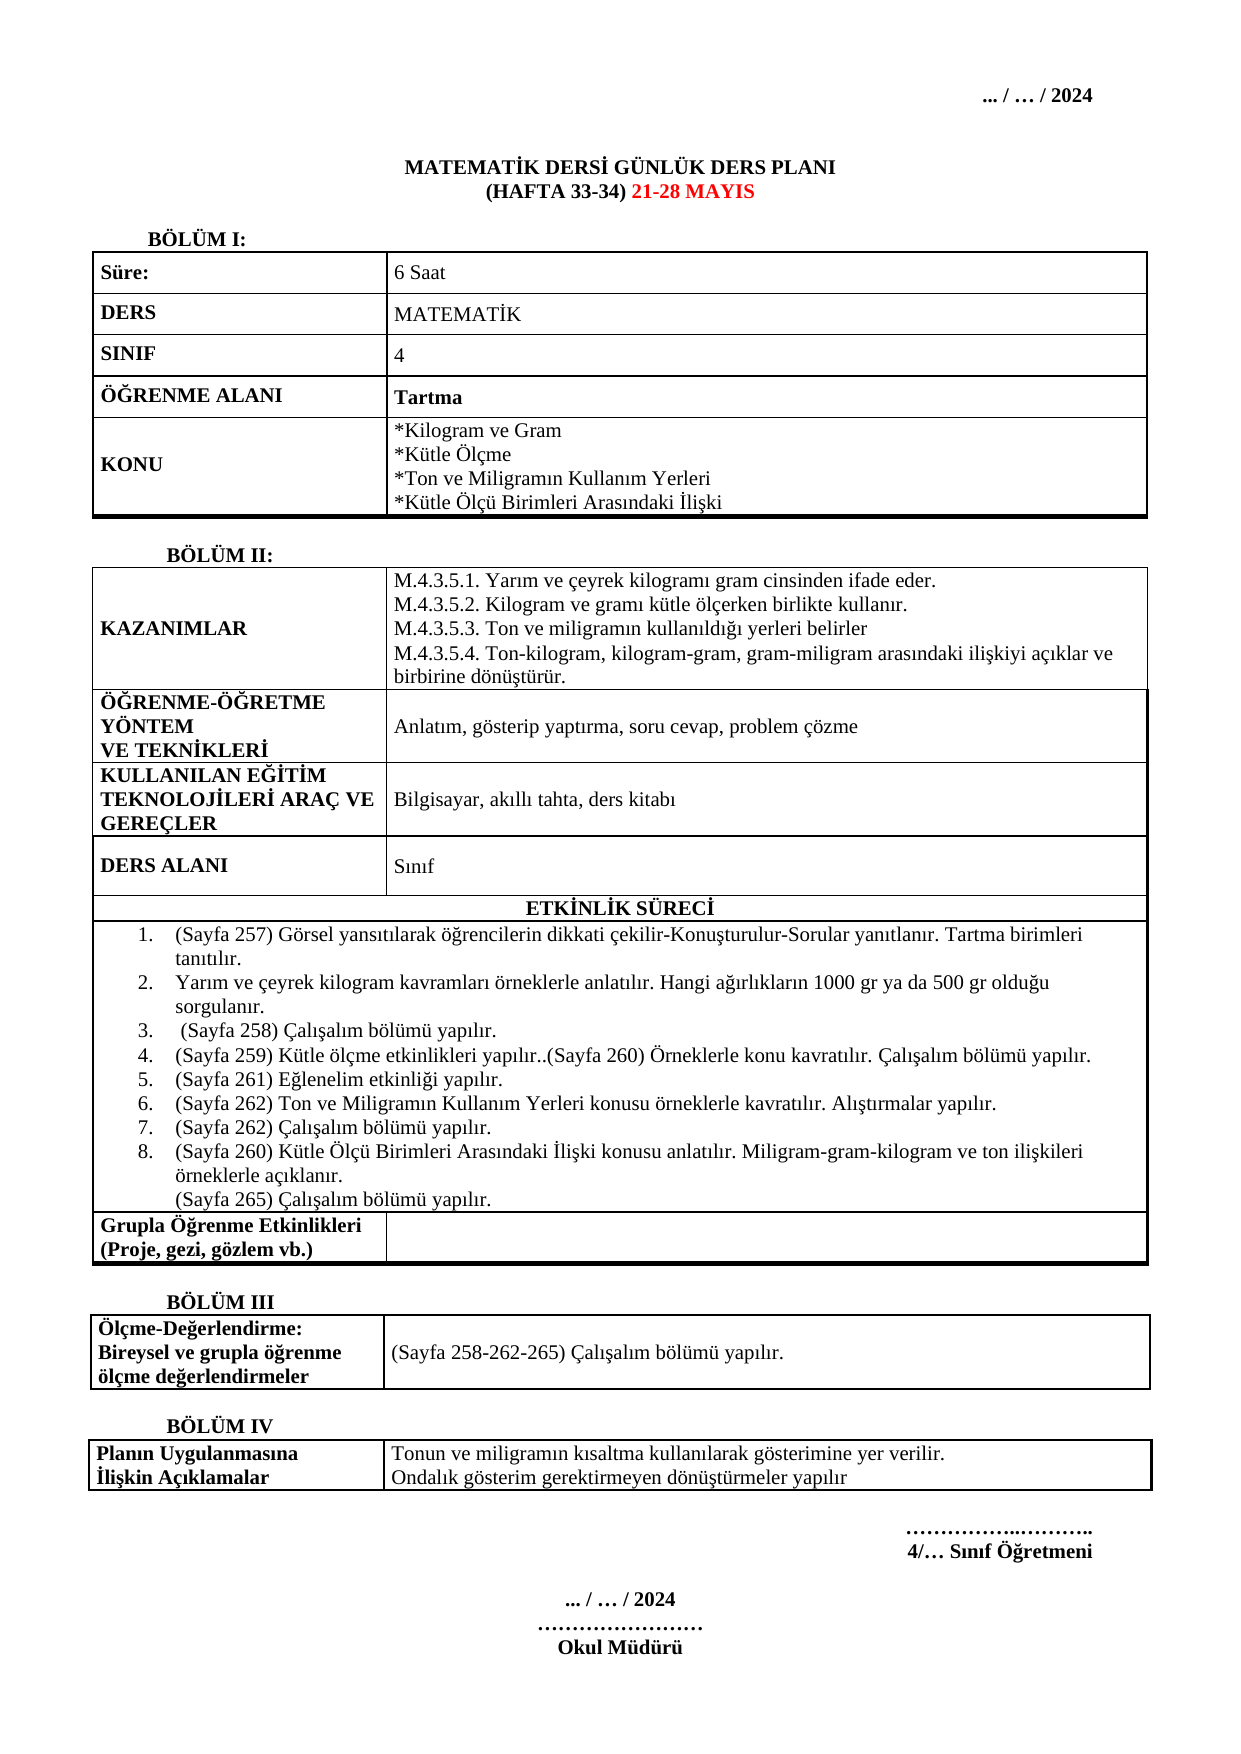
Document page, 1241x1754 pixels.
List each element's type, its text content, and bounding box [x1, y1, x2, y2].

table_header Ölçme-Değerlendirme: Bireysel ve grupla öğrenme ölçme değerlendirmeler [92, 1316, 383, 1388]
table_header KAZANIMLAR [93, 568, 386, 688]
table_header M.4.3.5.1. Yarım ve çeyrek kilogramı gram cinsinden ifade eder. M.4.3.5.2. Kilogram ve gramı kütle ölçerken birlikte kullanır. M.4.3.5.3. Ton ve miligramın kullanıldığı yerleri belirler M.4.3.5.4. Ton-kilogram, kilogram-gram, gram-miligram arasındaki ilişkiyi açıklar ve birbirine dönüştürür. [387, 568, 1147, 688]
text …………………… [148, 1611, 1092, 1635]
table_cell Bilgisayar, akıllı tahta, ders kitabı [387, 763, 1146, 835]
table_cell Sınıf [387, 837, 1146, 894]
table_cell *Kilogram ve Gram *Kütle Ölçme *Ton ve Miligramın Kullanım Yerleri *Kütle Ölçü Birimleri Arasındaki İlişki [388, 418, 1146, 514]
table_cell DERS ALANI [94, 837, 386, 894]
table_header Süre: [94, 253, 386, 292]
table_cell SINIF [94, 335, 386, 375]
table_cell KULLANILAN EĞİTİM TEKNOLOJİLERİ ARAÇ VE GEREÇLER [93, 763, 386, 835]
table_cell Tartma [388, 377, 1146, 417]
table_cell Anlatım, gösterip yaptırma, soru cevap, problem çözme [387, 690, 1146, 762]
table_cell (Sayfa 257) Görsel yansıtılarak öğrencilerin dikkati çekilir-Konuşturulur-Sorular yanıtlanır. Tartma birimleri tanıtılır. Yarım ve çeyrek kilogram kavramları örneklerle anlatılır. Hangi ağırlıkların 1000 gr ya da 500 gr olduğu sorgulanır. (Sayfa 258) Çalışalım bölümü yapılır. (Sayfa 259) Kütle ölçme etkinlikleri yapılır..(Sayfa 260) Örneklerle konu kavratılır. Çalışalım bölümü yapılır. (Sayfa 261) Eğlenelim etkinliği yapılır. (Sayfa 262) Ton ve Miligramın Kullanım Yerleri konusu örneklerle kavratılır. Alıştırmalar yapılır. (Sayfa 262) Çalışalım bölümü yapılır. (Sayfa 260) Kütle Ölçü Birimleri Arasındaki İlişki konusu anlatılır. Miligram-gram-kilogram ve ton ilişkileri örneklerle açıklanır. (Sayfa 265) Çalışalım bölümü yapılır. [94, 922, 1146, 1211]
table_cell 4 [388, 335, 1146, 375]
subtitle BÖLÜM IV [148, 1414, 1092, 1438]
table_header Planın Uygulanmasına İlişkin Açıklamalar [90, 1441, 383, 1489]
text ... / … / 2024 [148, 1587, 1092, 1611]
text MATEMATİK DERSİ GÜNLÜK DERS PLANI [148, 155, 1092, 179]
table_cell KONU [94, 418, 386, 514]
table_cell Grupla Öğrenme Etkinlikleri (Proje, gezi, gözlem vb.) [94, 1213, 386, 1261]
subtitle BÖLÜM III [148, 1290, 1092, 1314]
table_header (Sayfa 258-262-265) Çalışalım bölümü yapılır. [385, 1316, 1149, 1388]
text BÖLÜM I: [148, 227, 1092, 251]
table_cell MATEMATİK [388, 294, 1146, 334]
table_cell ETKİNLİK SÜRECİ [94, 896, 1146, 920]
text ……………..……….. [148, 1515, 1092, 1539]
text ... / … / 2024 [148, 83, 1092, 107]
table_header 6 Saat [388, 253, 1146, 292]
table_cell ÖĞRENME-ÖĞRETME YÖNTEM VE TEKNİKLERİ [93, 690, 386, 762]
table_header Tonun ve miligramın kısaltma kullanılarak gösterimine yer verilir. Ondalık gösterim gerektirmeyen dönüştürmeler yapılır [385, 1441, 1150, 1489]
text (HAFTA 33-34) 21-28 MAYIS [148, 179, 1092, 203]
text 4/… Sınıf Öğretmeni [148, 1539, 1092, 1563]
text Okul Müdürü [148, 1635, 1092, 1659]
text BÖLÜM II: [148, 543, 1092, 567]
table_cell DERS [94, 294, 386, 334]
table_cell [387, 1213, 1146, 1261]
table_cell ÖĞRENME ALANI [94, 377, 386, 417]
